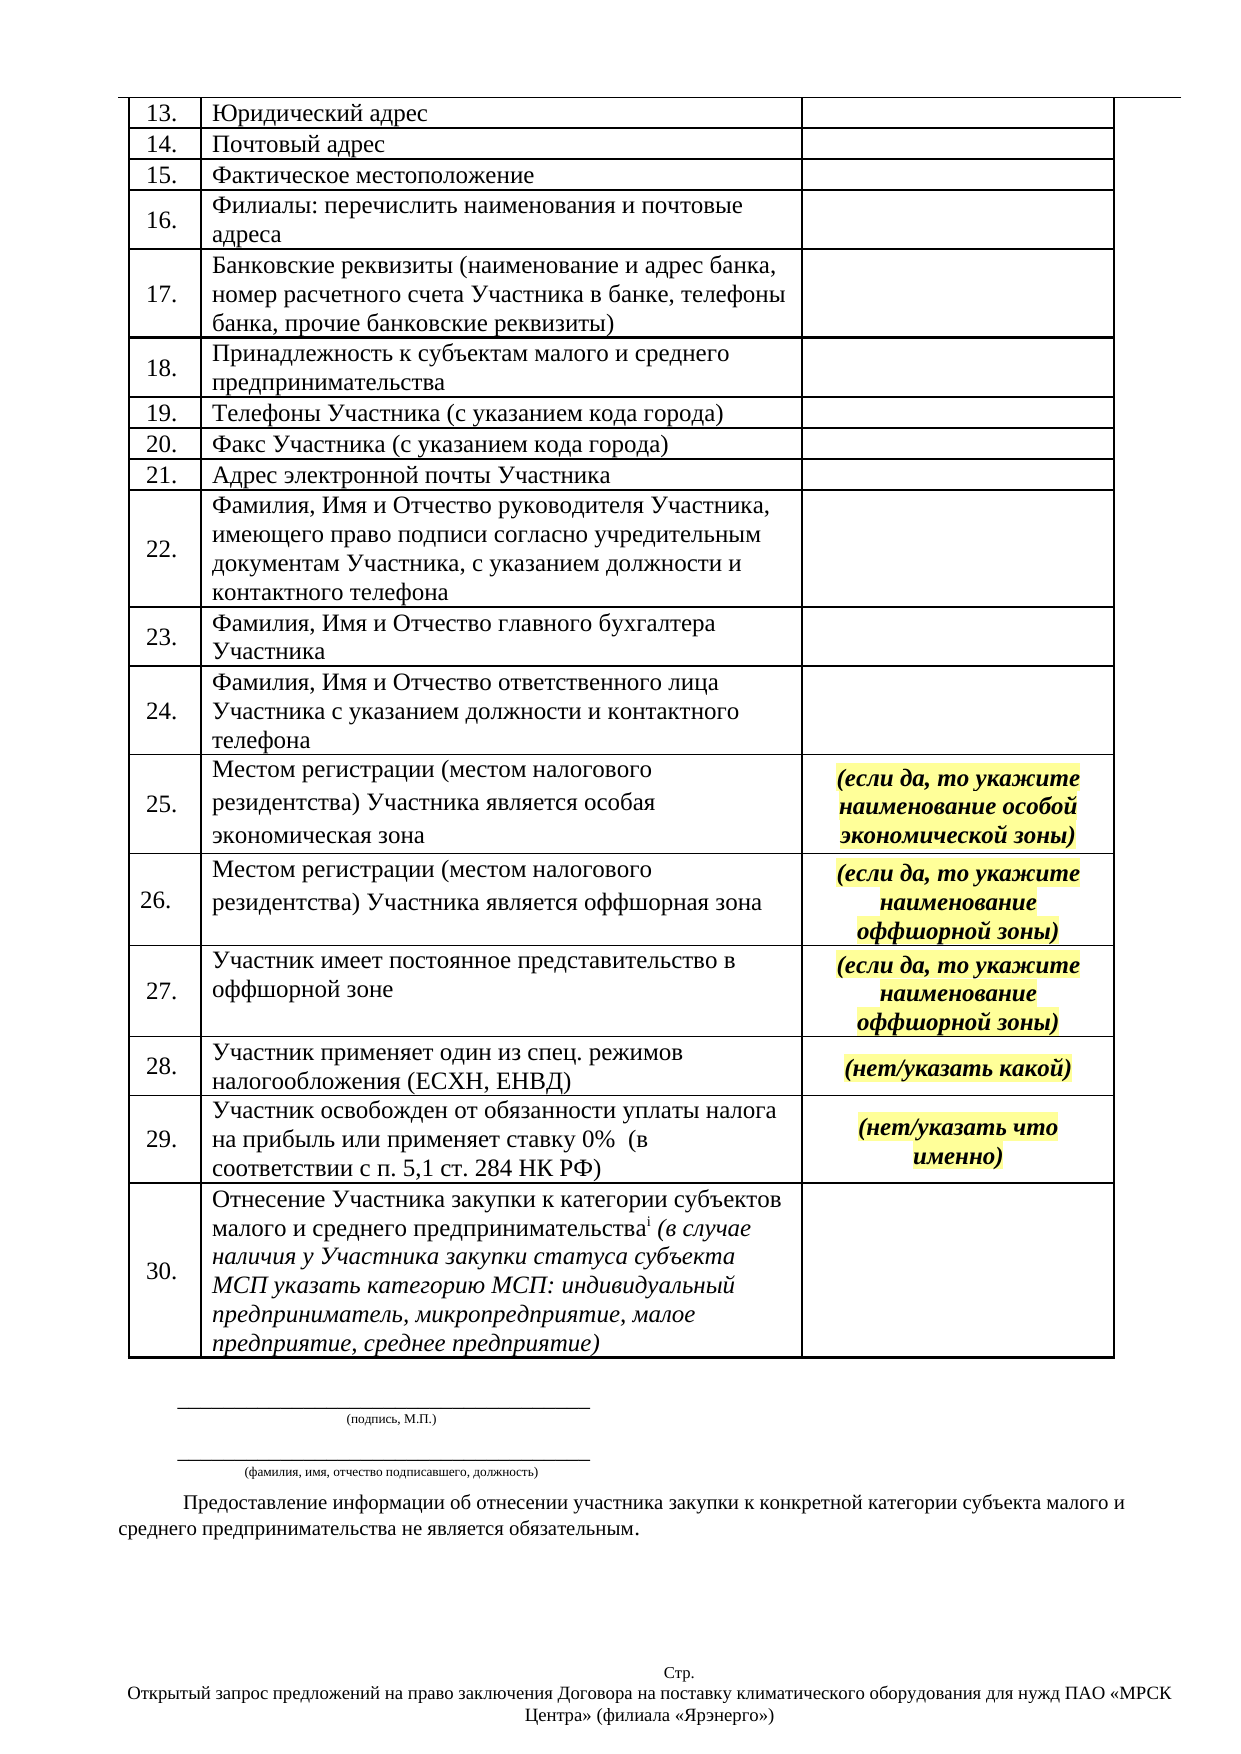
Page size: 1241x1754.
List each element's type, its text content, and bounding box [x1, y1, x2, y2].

table_cell [130, 398, 200, 427]
table_cell [130, 160, 200, 188]
table_cell (если да, то укажите наименование оффшорной зоны) [803, 946, 1113, 1036]
table_cell [130, 1096, 200, 1182]
table_cell (если да, то укажите наименование особой экономической зоны) [803, 755, 1113, 853]
table_cell [130, 755, 200, 853]
table_cell [130, 460, 200, 488]
table_cell Участник освобожден от обязанности уплаты налога на прибыль или применяет ставку 0% (в соответствии с п. 5,1 ст. 284 НК РФ) [202, 1096, 801, 1182]
table_header Юридический адрес [202, 98, 801, 127]
table_cell Фамилия, Имя и Отчество руководителя Участника, имеющего право подписи согласно учредительным документам Участника, с указанием должности и контактного телефона [202, 491, 801, 606]
table_cell Отнесение Участника закупки к категории субъектов малого и среднего предпринимательства (в случае наличия у Участника закупки статуса субъекта МСП указать категорию МСП: индивидуальный предприниматель, микропредприятие, малое предприятие, среднее предприятие) [202, 1184, 801, 1356]
table_cell [130, 667, 200, 753]
table_header [130, 98, 200, 127]
text Предоставление информации об отнесении участника закупки к конкретной категории субъекта малого и среднего предпринимательства не является обязательным. [118, 1490, 1181, 1541]
table_cell [130, 429, 200, 458]
table_cell Фамилия, Имя и Отчество главного бухгалтера Участника [202, 608, 801, 665]
text (подпись, М.П.) [118, 1411, 605, 1438]
table_cell [803, 160, 1113, 188]
table_cell [130, 854, 200, 944]
table_cell Местом регистрации (местом налогового резидентства) Участника является особая экономическая зона [202, 755, 801, 853]
table_cell Участник применяет один из спец. режимов налогообложения (ЕСХН, ЕНВД) [202, 1037, 801, 1094]
table_cell Местом регистрации (местом налогового резидентства) Участника является оффшорная зона [202, 854, 801, 944]
table_cell Фамилия, Имя и Отчество ответственного лица Участника с указанием должности и контактного телефона [202, 667, 801, 753]
table_cell [130, 946, 200, 1036]
table_cell Телефоны Участника (с указанием кода города) [202, 398, 801, 427]
table_cell Банковские реквизиты (наименование и адрес банка, номер расчетного счета Участника в банке, телефоны банка, прочие банковские реквизиты) [202, 250, 801, 336]
table_cell [130, 129, 200, 158]
table_cell [803, 129, 1113, 158]
table_header [803, 98, 1113, 127]
table_cell Почтовый адрес [202, 129, 801, 158]
table_cell Филиалы: перечислить наименования и почтовые адреса [202, 191, 801, 248]
table_cell [803, 250, 1113, 336]
table_cell (если да, то укажите наименование оффшорной зоны) [803, 854, 1113, 944]
table_cell Участник имеет постоянное представительство в оффшорной зоне [202, 946, 801, 1036]
table_cell [803, 491, 1113, 606]
table_cell [130, 608, 200, 665]
table_cell Факс Участника (с указанием кода города) [202, 429, 801, 458]
table_cell [130, 250, 200, 336]
table_cell [803, 1184, 1113, 1356]
table_cell [130, 1184, 200, 1356]
table_cell [803, 429, 1113, 458]
table_cell [130, 191, 200, 248]
table_cell Адрес электронной почты Участника [202, 460, 801, 488]
table_cell [130, 1037, 200, 1094]
table_cell [803, 608, 1113, 665]
table_cell [803, 667, 1113, 753]
table_cell [130, 491, 200, 606]
text ____________________________________ [118, 1385, 605, 1411]
table_cell Фактическое местоположение [202, 160, 801, 188]
table_cell [803, 460, 1113, 488]
table_cell [803, 339, 1113, 396]
text (фамилия, имя, отчество подписавшего, должность) [118, 1464, 605, 1490]
text ____________________________________ [118, 1438, 605, 1464]
table_cell (нет/указать что именно) [803, 1096, 1113, 1182]
table_cell [803, 191, 1113, 248]
table_cell (нет/указать какой) [803, 1037, 1113, 1094]
table_cell [803, 398, 1113, 427]
table_cell Принадлежность к субъектам малого и среднего предпринимательства [202, 339, 801, 396]
table_cell [130, 339, 200, 396]
